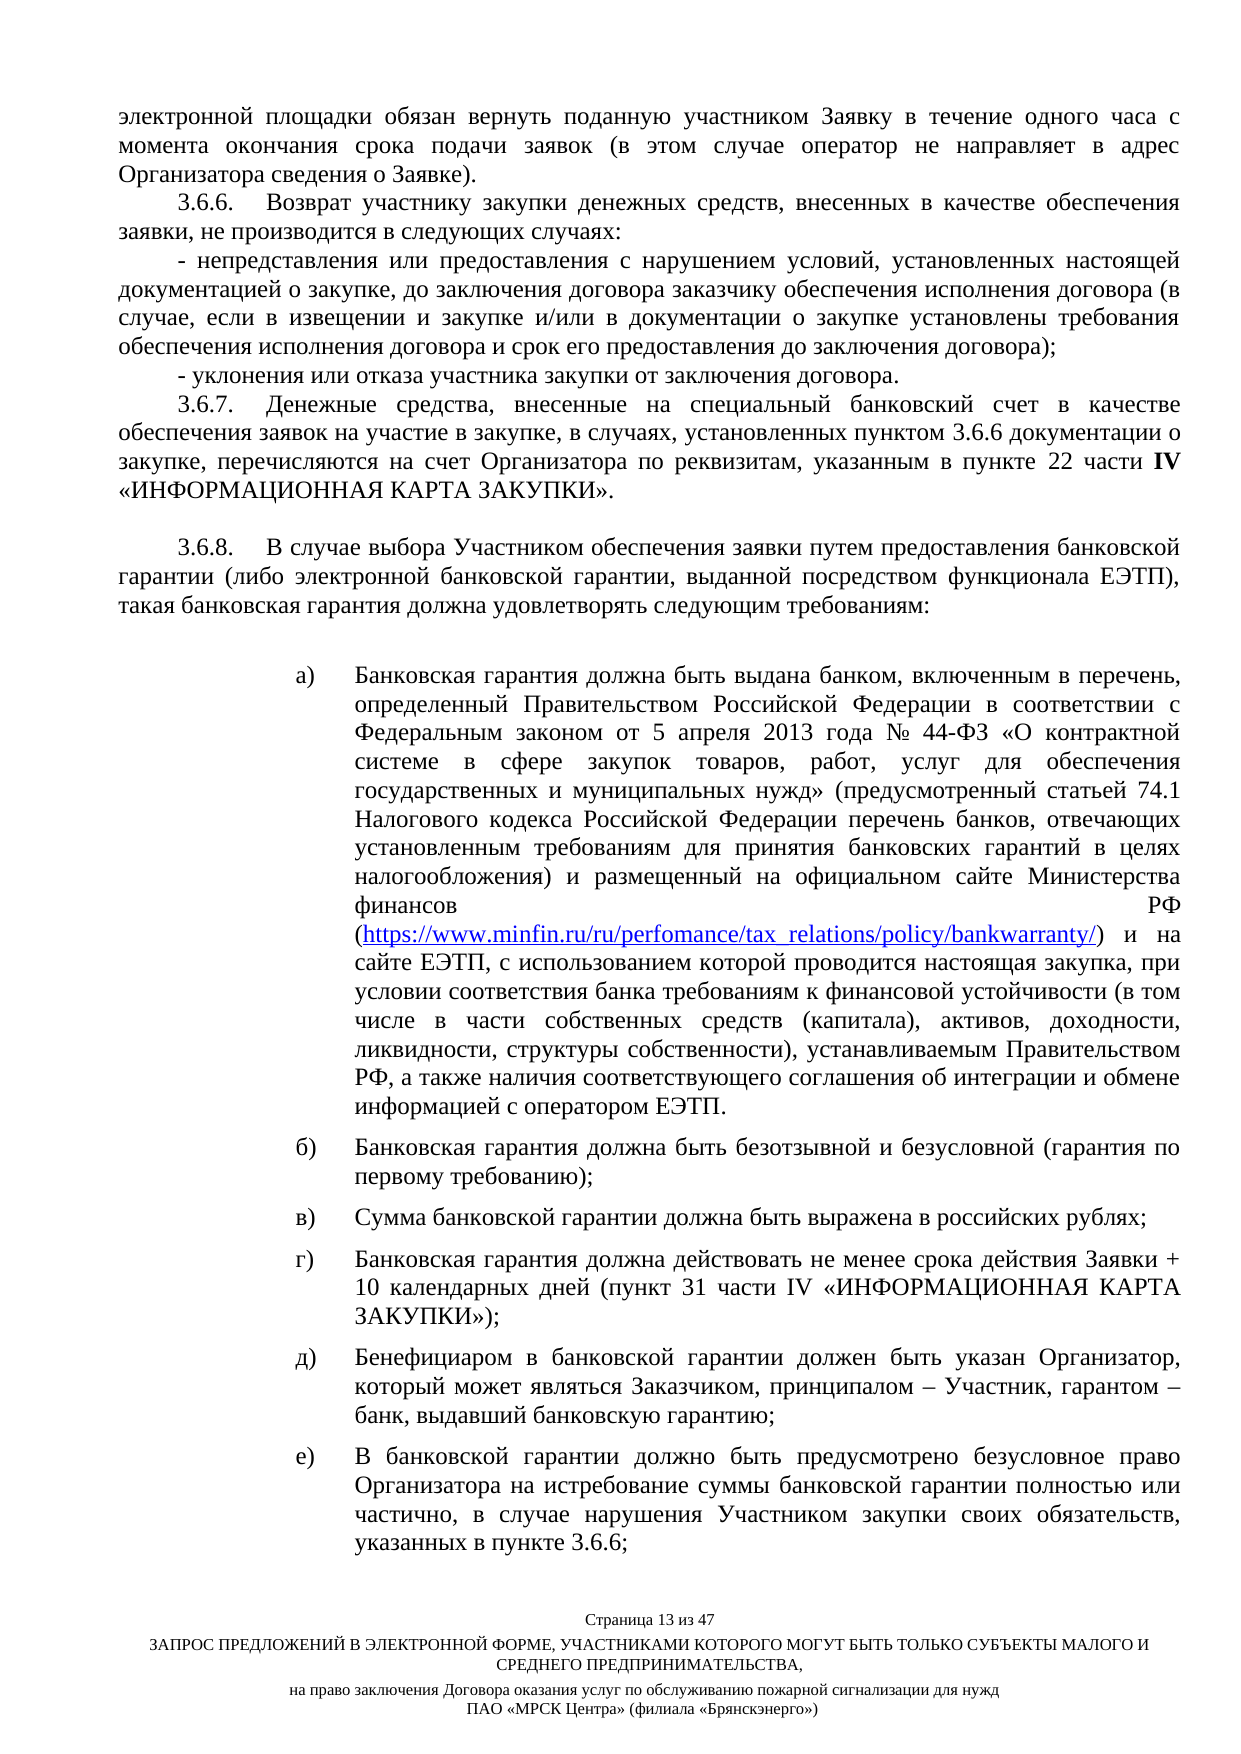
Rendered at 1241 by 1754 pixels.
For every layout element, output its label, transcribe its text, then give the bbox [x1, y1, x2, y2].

list Банковская гарантия должна быть выдана банком, включенным в перечень, определенный Правительством Российской Федерации в соответствии с Федеральным законом от 5 апреля 2013 года № 44-ФЗ «О контрактной системе в сфере закупок товаров, работ, услуг для обеспечения государственных и муниципальных нужд» (предусмотренный статьей 74.1 Налогового кодекса Российской Федерации перечень банков, отвечающих установленным требованиям для принятия банковских гарантий в целях налогообложения) и размещенный на официальном сайте Министерства финансов РФ (https://www.minfin.ru/ru/perfomance/tax_relations/policy/bankwarranty/) и на сайте ЕЭТП, с использованием которой проводится настоящая закупка, при условии соответствия банка требованиям к финансовой устойчивости (в том числе в части собственных средств (капитала), активов, доходности, ликвидности, структуры собственности), устанавливаемым Правительством РФ, а также наличия соответствующего соглашения об интеграции и обмене информацией с оператором ЕЭТП. [295, 660, 1181, 1120]
list Банковская гарантия должна быть безотзывной и безусловной (гарантия по первому требованию); [295, 1132, 1181, 1190]
list Банковская гарантия должна действовать не менее срока действия Заявки + 10 календарных дней (пункт 31 части IV «ИНФОРМАЦИОННАЯ КАРТА ЗАКУПКИ»); [295, 1244, 1181, 1330]
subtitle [118, 101, 1181, 187]
subtitle Денежные средства, внесенные на специальный банковский счет в качестве обеспечения заявок на участие в закупке, в случаях, установленных пунктом 3.6.6 документации о закупке, перечисляются на счет Организатора по реквизитам, указанным в пункте 22 части IV «ИНФОРМАЦИОННАЯ КАРТА ЗАКУПКИ». [118, 389, 1181, 504]
list Сумма банковской гарантии должна быть выражена в российских рублях; [295, 1202, 1181, 1231]
list Бенефициаром в банковской гарантии должен быть указан Организатор, который может являться Заказчиком, принципалом – Участник, гарантом – банк, выдавший банковскую гарантию; [295, 1342, 1181, 1429]
text - уклонения или отказа участника закупки от заключения договора. [118, 360, 1181, 389]
subtitle В случае выбора Участником обеспечения заявки путем предоставления банковской гарантии (либо электронной банковской гарантии, выданной посредством функционала ЕЭТП), такая банковская гарантия должна удовлетворять следующим требованиям: [118, 532, 1181, 619]
list В банковской гарантии должно быть предусмотрено безусловное право Организатора на истребование суммы банковской гарантии полностью или частично, в случае нарушения Участником закупки своих обязательств, указанных в пункте 3.6.6; [295, 1441, 1181, 1556]
text - непредставления или предоставления с нарушением условий, установленных настоящей документацией о закупке, до заключения договора заказчику обеспечения исполнения договора (в случае, если в извещении и закупке и/или в документации о закупке установлены требования обеспечения исполнения договора и срок его предоставления до заключения договора); [118, 245, 1181, 360]
subtitle Возврат участнику закупки денежных средств, внесенных в качестве обеспечения заявки, не производится в следующих случаях: [118, 187, 1181, 245]
